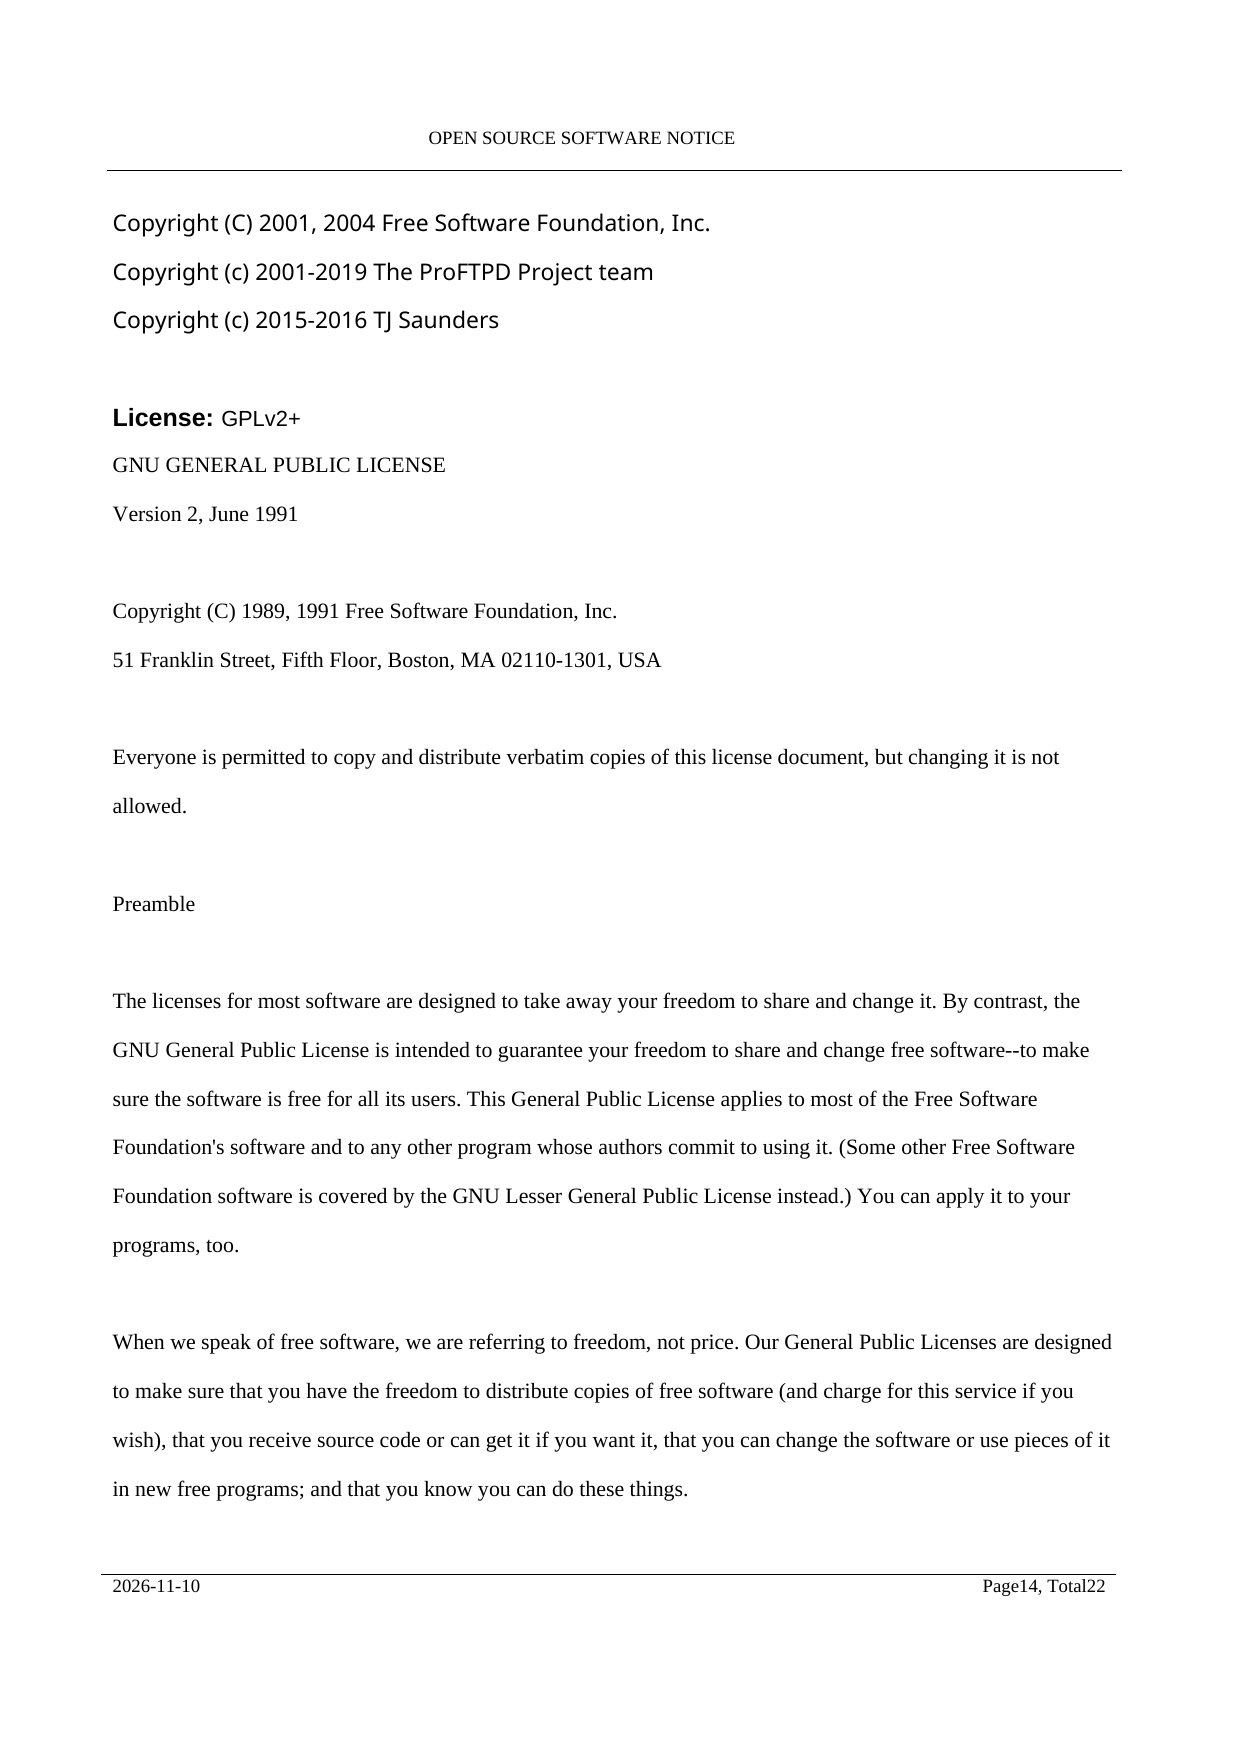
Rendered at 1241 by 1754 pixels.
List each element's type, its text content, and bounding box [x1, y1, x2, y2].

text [112, 448, 1128, 1504]
text License: GPLv2+ [112, 401, 1128, 434]
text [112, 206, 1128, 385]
